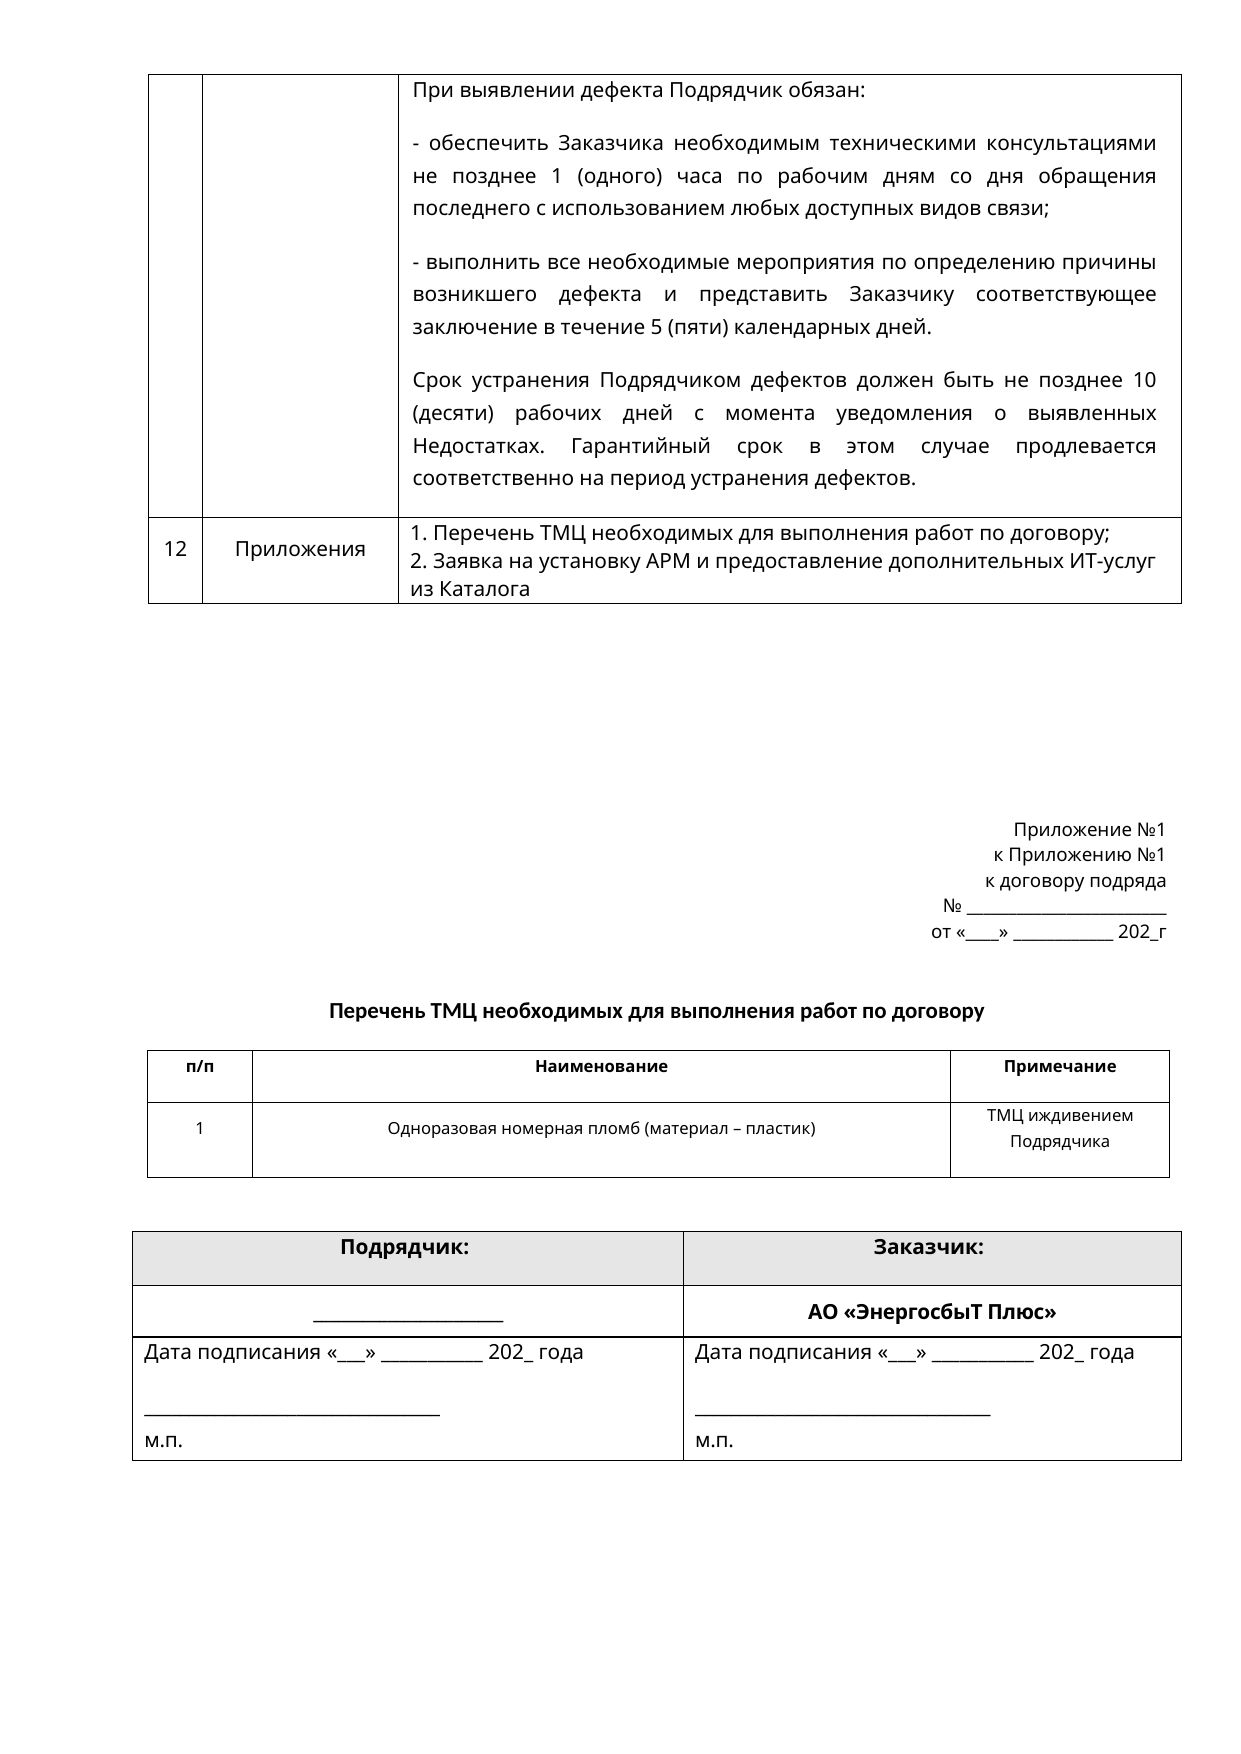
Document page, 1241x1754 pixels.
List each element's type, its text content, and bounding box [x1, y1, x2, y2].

table_cell Приложения [203, 518, 398, 603]
table_cell Одноразовая номерная пломб (материал – пластик) [253, 1103, 950, 1177]
subtitle Приложение №1 [856, 816, 1167, 842]
table_cell ТМЦ иждивением Подрядчика [951, 1103, 1169, 1177]
table_cell 1 [148, 1103, 252, 1177]
table_cell 11 [149, 75, 202, 517]
text к договору подряда [856, 867, 1167, 893]
table_cell АО «ЭнергосбыТ Плюс» [684, 1286, 1181, 1336]
table_header Примечание [951, 1051, 1169, 1102]
table_header п/п [148, 1051, 252, 1102]
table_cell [203, 75, 398, 517]
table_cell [399, 75, 1181, 517]
table_cell Дата подписания «___» ___________ 202_ года _________________________________ м.п. [133, 1338, 683, 1460]
text к Приложению №1 [856, 842, 1167, 867]
table_header Подрядчик: [133, 1232, 683, 1285]
text Перечень ТМЦ необходимых для выполнения работ по договору [148, 997, 1167, 1025]
table_cell 1. Перечень ТМЦ необходимых для выполнения работ по договору; 2. Заявка на установку АРМ и предоставление дополнительных ИТ-услуг из Каталога [399, 518, 1181, 603]
table_cell 12 [149, 518, 202, 603]
table_cell Дата подписания «___» ___________ 202_ года _________________________________ м.п. [684, 1338, 1181, 1460]
table_cell _______________________ [133, 1286, 683, 1336]
table_header Наименование [253, 1051, 950, 1102]
text № ________________________ [856, 893, 1167, 918]
table_header Заказчик: [684, 1232, 1181, 1285]
text от «____» ____________ 202_г [856, 918, 1167, 944]
